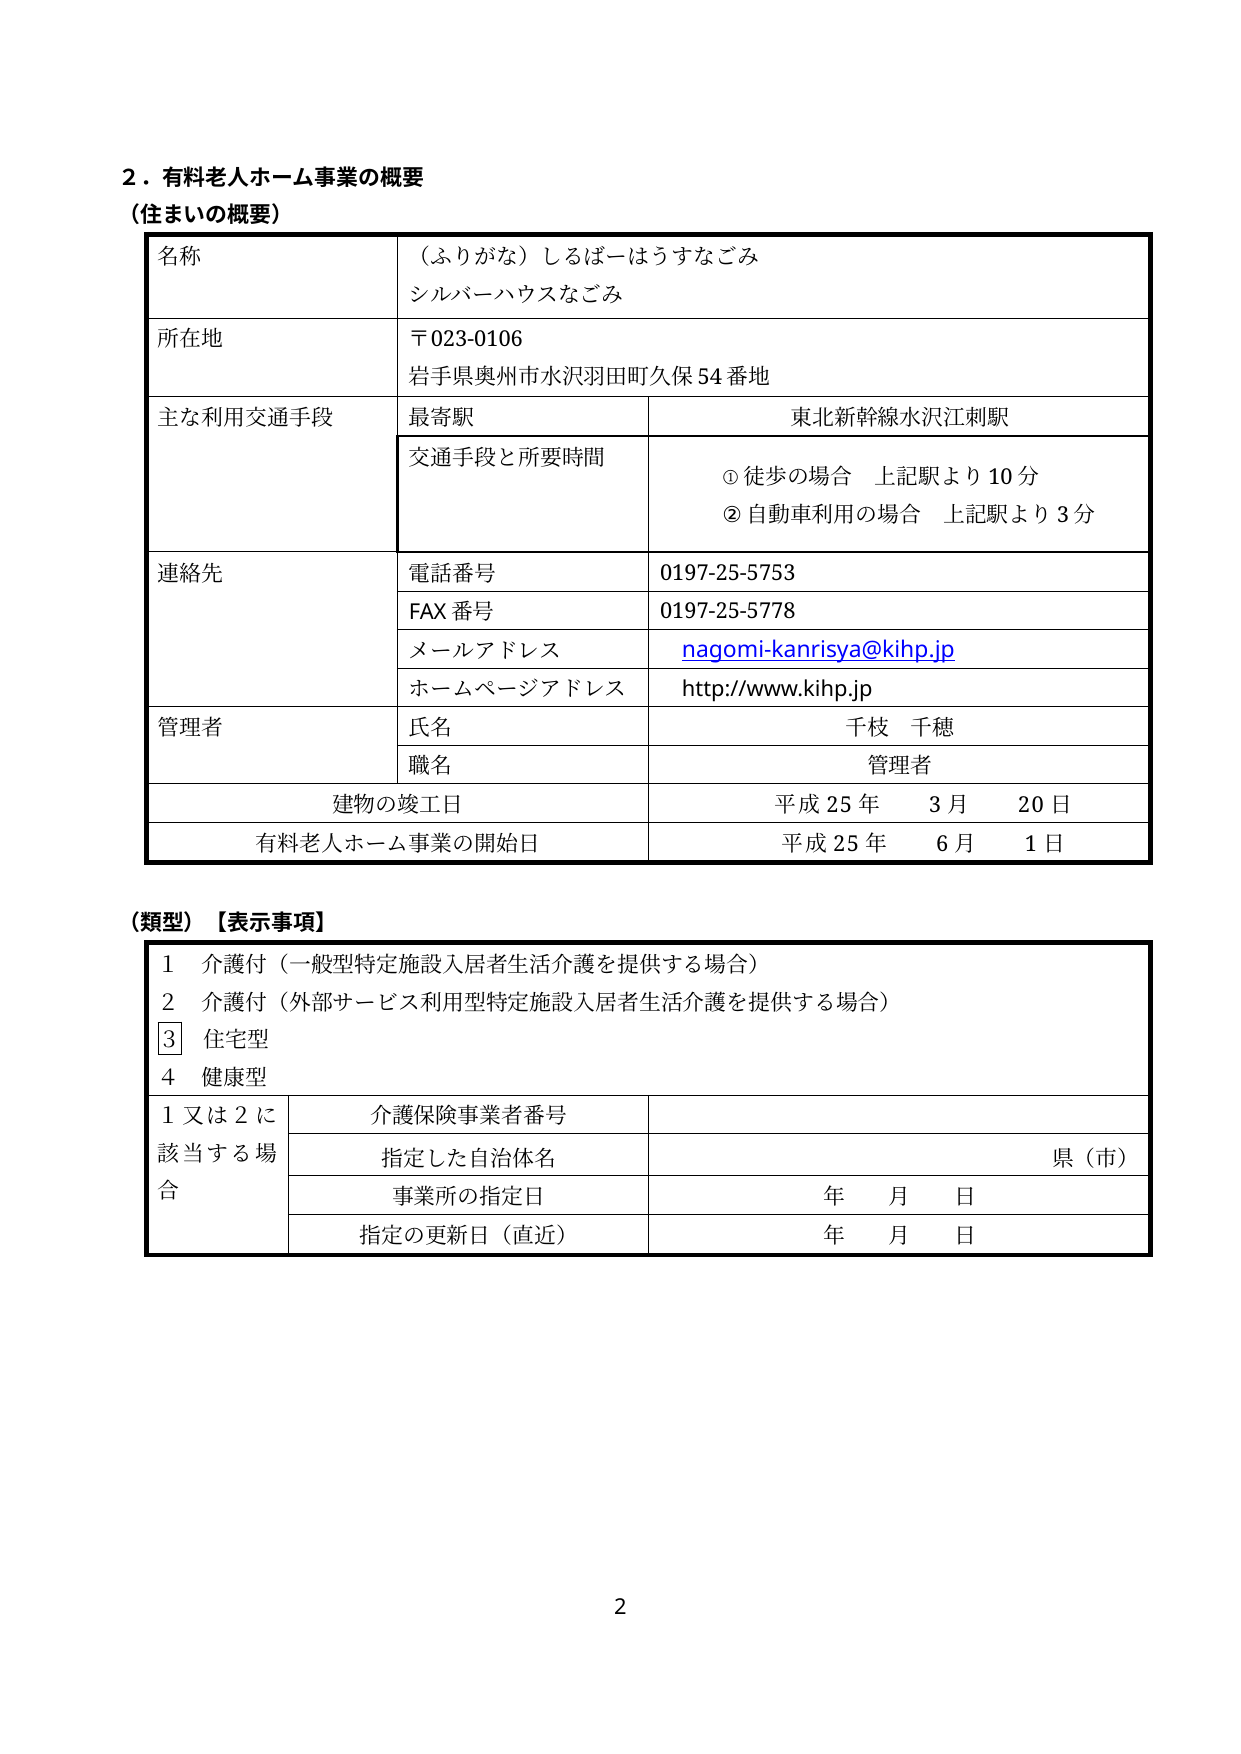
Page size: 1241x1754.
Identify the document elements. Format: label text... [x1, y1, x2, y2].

table_cell 最寄駅 [398, 397, 648, 435]
table_cell 連絡先 [149, 552, 397, 706]
table_cell 所在地 [149, 319, 397, 396]
table_cell 事業所の指定日 [289, 1176, 648, 1214]
table_cell 〒023-0106 岩手県奥州市水沢羽田町久保54番地 [398, 319, 1148, 396]
table_cell 職名 [398, 746, 648, 783]
table_header １ 介護付（一般型特定施設入居者生活介護を提供する場合） ２ 介護付（外部サービス利用型特定施設入居者生活介護を提供する場合） ３ 住宅型 ４ 健康型 [149, 945, 1148, 1095]
table_header （ふりがな）しるばーはうすなごみ シルバーハウスなごみ [398, 237, 1148, 317]
text ２．有料老人ホーム事業の概要 [118, 157, 1122, 194]
table_cell 年 月 日 [649, 1176, 1148, 1214]
table_cell 東北新幹線水沢江刺駅 [649, 397, 1148, 435]
text （住まいの概要） [118, 194, 1122, 232]
text （類型）【表示事項】 [118, 902, 1122, 940]
table_cell １又は２に該当する場合 [149, 1096, 288, 1252]
table_cell 年 月 日 [649, 1215, 1148, 1252]
table_cell 県（市） [649, 1134, 1148, 1175]
table_cell 有料老人ホーム事業の開始日 [149, 823, 648, 860]
table_cell 交通手段と所要時間 [399, 437, 648, 551]
table_cell [649, 1096, 1148, 1133]
table_cell 氏名 [398, 707, 648, 745]
table_cell 管理者 [149, 707, 397, 783]
table_cell 平成25年 3月 20日 [649, 784, 1148, 822]
table_cell 介護保険事業者番号 [289, 1096, 648, 1133]
table_cell メールアドレス [398, 630, 648, 668]
table_cell 0197-25-5778 [649, 592, 1148, 629]
table_cell ①徒歩の場合 上記駅より10分 ②自動車利用の場合 上記駅より3分 [649, 437, 1148, 551]
table_cell 千枝 千穂 [649, 707, 1148, 745]
table_cell 建物の竣工日 [149, 784, 648, 822]
table_cell 0197-25-5753 [649, 553, 1148, 591]
table_cell FAX番号 [398, 592, 648, 629]
table_cell 管理者 [649, 746, 1148, 783]
table_cell 指定の更新日（直近） [289, 1215, 648, 1252]
table_cell 電話番号 [398, 553, 648, 591]
table_cell 主な利用交通手段 [149, 397, 397, 551]
table_cell http://www.kihp.jp [649, 669, 1148, 706]
table_cell ホームページアドレス [398, 669, 648, 706]
table_cell nagomi-kanrisya@kihp.jp [649, 630, 1148, 668]
table_cell 平成25年 6月 1日 [649, 823, 1148, 860]
table_cell 指定した自治体名 [289, 1134, 648, 1175]
table_header 名称 [149, 237, 397, 317]
